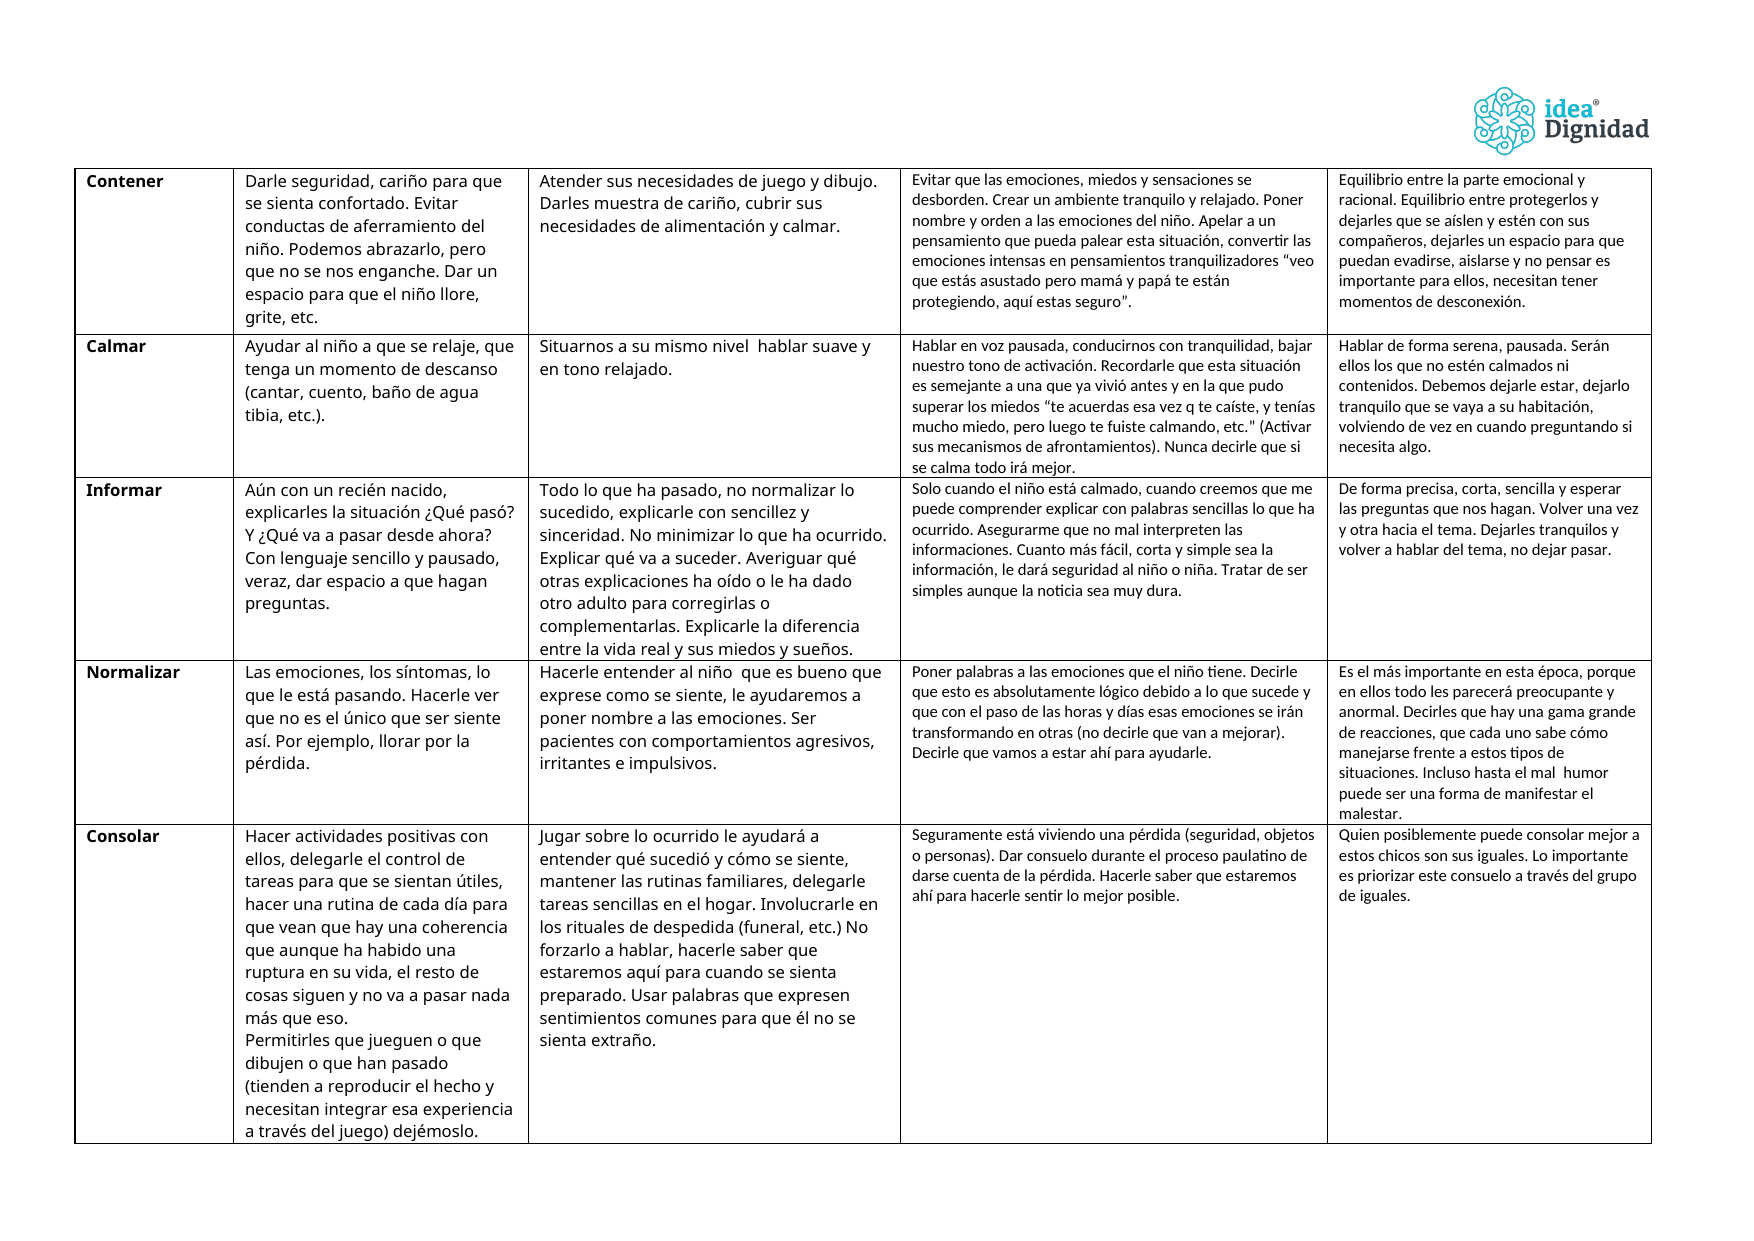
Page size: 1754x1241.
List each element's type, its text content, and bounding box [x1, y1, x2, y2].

table_cell Darle seguridad, cariño para que se sienta confortado. Evitar conductas de aferramiento del niño. Podemos abrazarlo, pero que no se nos enganche. Dar un espacio para que el niño llore, grite, etc. [234, 169, 528, 334]
table_cell Quien posiblemente puede consolar mejor a estos chicos son sus iguales. Lo importante es priorizar este consuelo a través del grupo de iguales. [1328, 825, 1651, 1142]
table_cell Hablar de forma serena, pausada. Serán ellos los que no estén calmados ni contenidos. Debemos dejarle estar, dejarlo tranquilo que se vaya a su habitación, volviendo de vez en cuando preguntando si necesita algo. [1328, 335, 1651, 477]
table_cell Es el más importante en esta época, porque en ellos todo les parecerá preocupante y anormal. Decirles que hay una gama grande de reacciones, que cada uno sabe cómo manejarse frente a estos tipos de situaciones. Incluso hasta el mal humor puede ser una forma de manifestar el malestar. [1328, 661, 1651, 823]
table_cell Situarnos a su mismo nivel hablar suave y en tono relajado. [529, 335, 900, 477]
table_cell Hacerle entender al niño que es bueno que exprese como se siente, le ayudaremos a poner nombre a las emociones. Ser pacientes con comportamientos agresivos, irritantes e impulsivos. [529, 661, 900, 823]
table_cell Atender sus necesidades de juego y dibujo. Darles muestra de cariño, cubrir sus necesidades de alimentación y calmar. [529, 169, 900, 334]
table_cell Solo cuando el niño está calmado, cuando creemos que me puede comprender explicar con palabras sencillas lo que ha ocurrido. Asegurarme que no mal interpreten las informaciones. Cuanto más fácil, corta y simple sea la información, le dará seguridad al niño o niña. Tratar de ser simples aunque la noticia sea muy dura. [901, 478, 1327, 660]
table_cell Ayudar al niño a que se relaje, que tenga un momento de descanso (cantar, cuento, baño de agua tibia, etc.). [234, 335, 528, 477]
table_cell Calmar [76, 335, 233, 477]
table_cell Normalizar [76, 661, 233, 823]
table_cell Consolar [76, 825, 233, 1142]
table_cell Evitar que las emociones, miedos y sensaciones se desborden. Crear un ambiente tranquilo y relajado. Poner nombre y orden a las emociones del niño. Apelar a un pensamiento que pueda palear esta situación, convertir las emociones intensas en pensamientos tranquilizadores “veo que estás asustado pero mamá y papá te están protegiendo, aquí estas seguro”. [901, 169, 1327, 334]
table_cell Informar [76, 478, 233, 660]
table_cell Poner palabras a las emociones que el niño tiene. Decirle que esto es absolutamente lógico debido a lo que sucede y que con el paso de las horas y días esas emociones se irán transformando en otras (no decirle que van a mejorar). Decirle que vamos a estar ahí para ayudarle. [901, 661, 1327, 823]
table_cell Todo lo que ha pasado, no normalizar lo sucedido, explicarle con sencillez y sinceridad. No minimizar lo que ha ocurrido. Explicar qué va a suceder. Averiguar qué otras explicaciones ha oído o le ha dado otro adulto para corregirlas o complementarlas. Explicarle la diferencia entre la vida real y sus miedos y sueños. [529, 478, 900, 660]
table_cell Aún con un recién nacido, explicarles la situación ¿Qué pasó? Y ¿Qué va a pasar desde ahora? Con lenguaje sencillo y pausado, veraz, dar espacio a que hagan preguntas. [234, 478, 528, 660]
table_cell De forma precisa, corta, sencilla y esperar las preguntas que nos hagan. Volver una vez y otra hacia el tema. Dejarles tranquilos y volver a hablar del tema, no dejar pasar. [1328, 478, 1651, 660]
table_cell Las emociones, los síntomas, lo que le está pasando. Hacerle ver que no es el único que ser siente así. Por ejemplo, llorar por la pérdida. [234, 661, 528, 823]
table_cell Contener [76, 169, 233, 334]
picture [1443, 73, 1679, 169]
table_cell Hablar en voz pausada, conducirnos con tranquilidad, bajar nuestro tono de activación. Recordarle que esta situación es semejante a una que ya vivió antes y en la que pudo superar los miedos “te acuerdas esa vez q te caíste, y tenías mucho miedo, pero luego te fuiste calmando, etc.” (Activar sus mecanismos de afrontamientos). Nunca decirle que si se calma todo irá mejor. [901, 335, 1327, 477]
table_cell Equilibrio entre la parte emocional y racional. Equilibrio entre protegerlos y dejarles que se aíslen y estén con sus compañeros, dejarles un espacio para que puedan evadirse, aislarse y no pensar es importante para ellos, necesitan tener momentos de desconexión. [1328, 169, 1651, 334]
